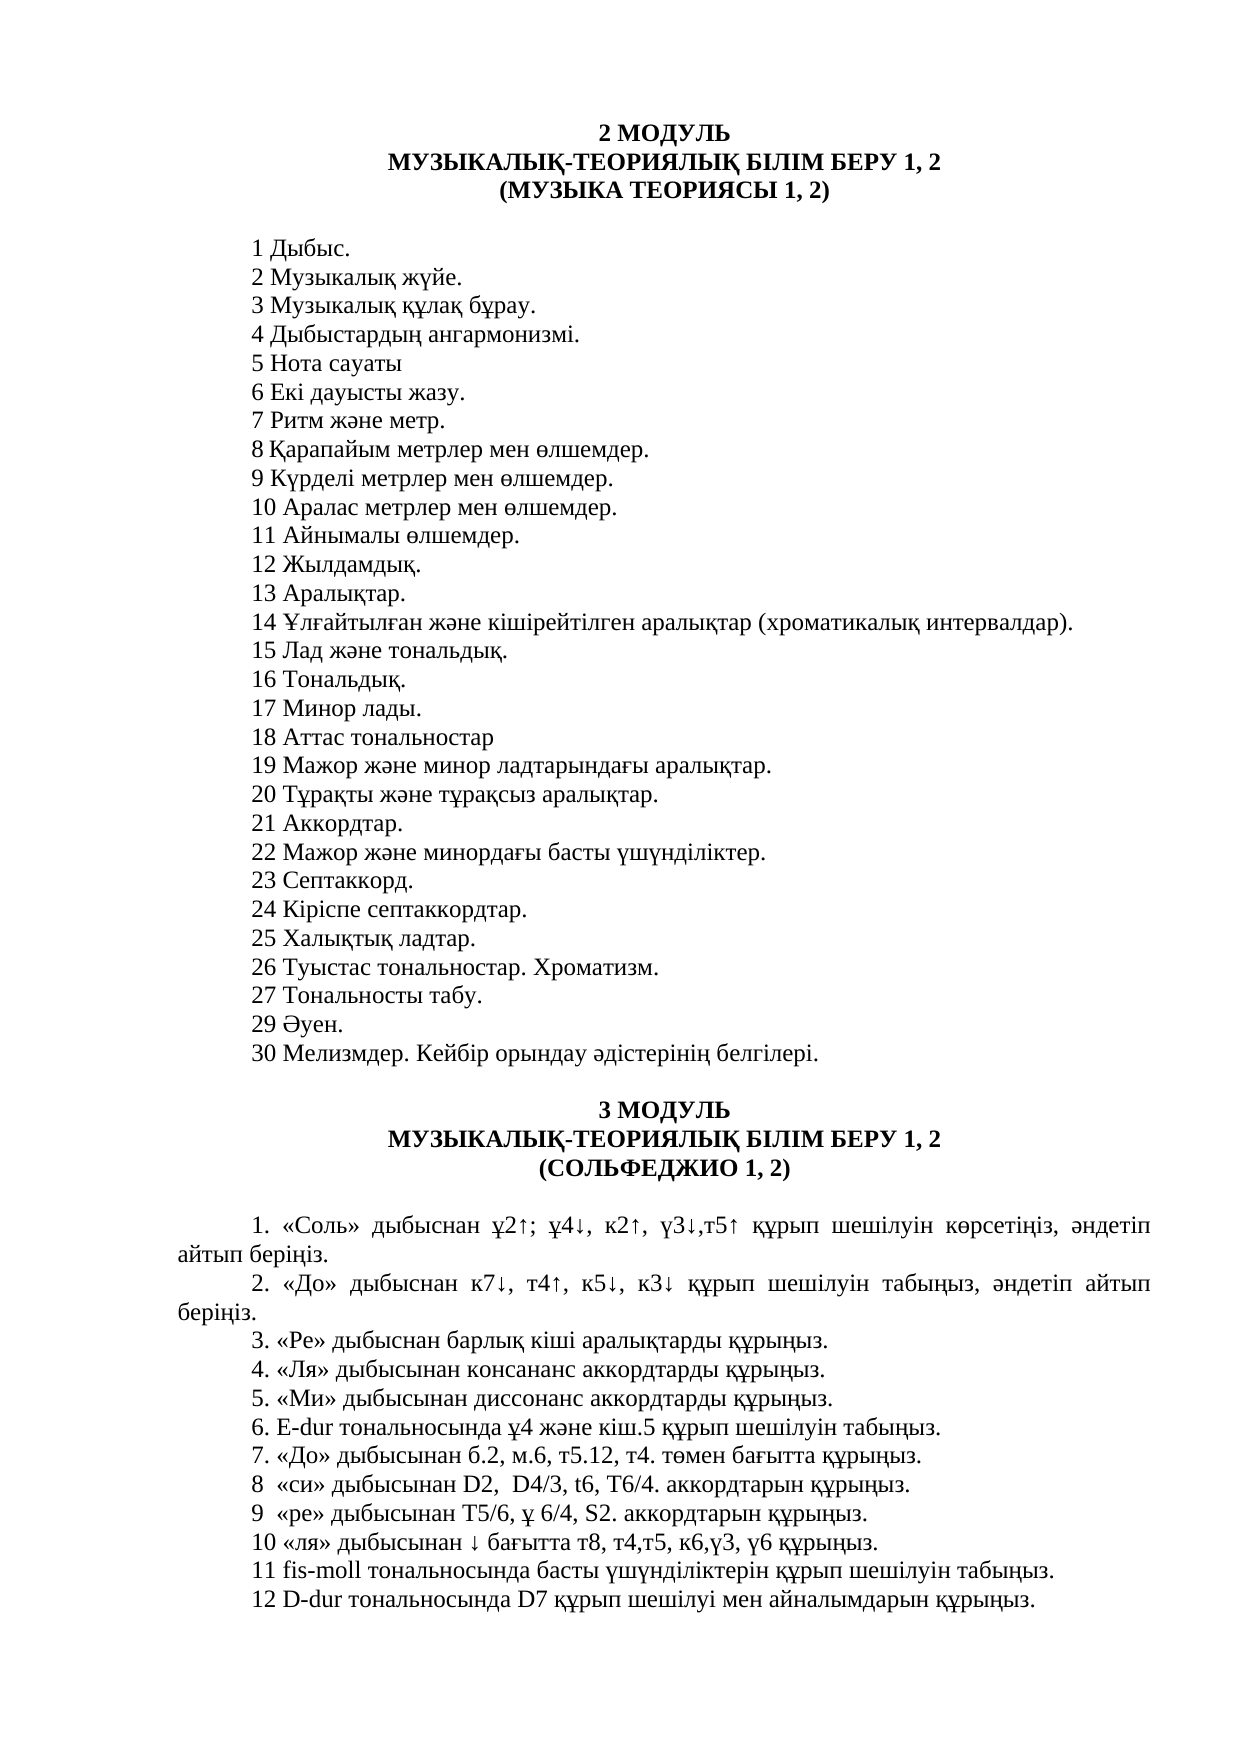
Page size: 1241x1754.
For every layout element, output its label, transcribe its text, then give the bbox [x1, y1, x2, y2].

text 10 «ля» дыбысынан ↓ бағытта т8, т4,т5, к6,ү3, ү6 құрыңыз. [177, 1527, 1152, 1556]
text 12 D-dur тональносында D7 құрып шешілуі мен айналымдарын құрыңыз. [177, 1584, 1152, 1613]
text МУЗЫКАЛЫҚ-ТЕОРИЯЛЫҚ БІЛІМ БЕРУ 1, 2 [177, 1124, 1152, 1153]
text 6. E-dur тональносында ұ4 және кіш.5 құрып шешілуін табыңыз. [177, 1412, 1152, 1441]
text (МУЗЫКА ТЕОРИЯСЫ 1, 2) [177, 176, 1152, 204]
text 22 Мажор және минордағы басты үшүнділіктер. [177, 837, 1152, 866]
text 10 Аралас метрлер мен өлшемдер. [177, 492, 1152, 521]
text 8 Қарапайым метрлер мен өлшемдер. [177, 434, 1152, 463]
text 26 Туыстас тональностар. Хроматизм. [177, 952, 1152, 981]
text МУЗЫКАЛЫҚ-ТЕОРИЯЛЫҚ БІЛІМ БЕРУ 1, 2 [177, 147, 1152, 176]
text 25 Халықтық ладтар. [177, 923, 1152, 952]
text 13 Аралықтар. [177, 578, 1152, 607]
text 12 Жылдамдық. [177, 549, 1152, 578]
text 9 Күрделі метрлер мен өлшемдер. [177, 463, 1152, 492]
text 2 Музыкалық жүйе. [177, 262, 1152, 291]
text 11 Айнымалы өлшемдер. [177, 521, 1152, 549]
text 2 МОДУЛЬ [177, 118, 1152, 147]
text 17 Минор лады. [177, 693, 1152, 722]
text 27 Тональносты табу. [177, 981, 1152, 1009]
text 7. «До» дыбысынан б.2, м.6, т5.12, т4. төмен бағытта құрыңыз. [177, 1441, 1152, 1469]
text 5 Нота сауаты [177, 348, 1152, 377]
text 9 «ре» дыбысынан T5/6, ұ 6/4, S2. аккордтарын құрыңыз. [177, 1498, 1152, 1527]
text 24 Кіріспе септаккордтар. [177, 894, 1152, 923]
text 3. «Ре» дыбыснан барлық кіші аралықтарды құрыңыз. [177, 1326, 1152, 1354]
text 14 Ұлғайтылған және кішірейтілген аралықтар (хроматикалық интервалдар). [177, 607, 1152, 636]
text 6 Екі дауысты жазу. [177, 377, 1152, 406]
text 3 МОДУЛЬ [177, 1096, 1152, 1124]
text 16 Тональдық. [177, 664, 1152, 693]
text 15 Лад және тональдық. [177, 636, 1152, 664]
text 7 Ритм және метр. [177, 406, 1152, 434]
text 21 Аккордтар. [177, 808, 1152, 837]
text 2. «До» дыбыснан к7↓, т4↑, к5↓, к3↓ құрып шешілуін табыңыз, әндетіп айтып беріңіз. [177, 1268, 1152, 1326]
text 11 fis-moll тональносында басты үшүнділіктерін құрып шешілуін табыңыз. [177, 1556, 1152, 1584]
text 23 Септаккорд. [177, 866, 1152, 894]
text 20 Тұрақты және тұрақсыз аралықтар. [177, 779, 1152, 808]
text (СОЛЬФЕДЖИО 1, 2) [177, 1153, 1152, 1182]
text 4. «Ля» дыбысынан консананс аккордтарды құрыңыз. [177, 1354, 1152, 1383]
text 4 Дыбыстардың ангармонизмі. [177, 319, 1152, 348]
text 5. «Ми» дыбысынан диссонанс аккордтарды құрыңыз. [177, 1383, 1152, 1412]
text 1 Дыбыс. [177, 233, 1152, 262]
text 8 «си» дыбысынан D2, D4/3, t6, T6/4. аккордтарын құрыңыз. [177, 1469, 1152, 1498]
text 1. «Соль» дыбыснан ұ2↑; ұ4↓, к2↑, ү3↓,т5↑ құрып шешілуін көрсетіңіз, әндетіп айтып беріңіз. [177, 1211, 1152, 1268]
text 3 Музыкалық құлақ бұрау. [177, 291, 1152, 319]
text 18 Аттас тональностар [177, 722, 1152, 751]
text 30 Мелизмдер. Кейбір орындау әдістерінің белгілері. [177, 1038, 1152, 1067]
text 19 Мажор және минор ладтарындағы аралықтар. [177, 751, 1152, 779]
text 29 Әуен. [177, 1009, 1152, 1038]
